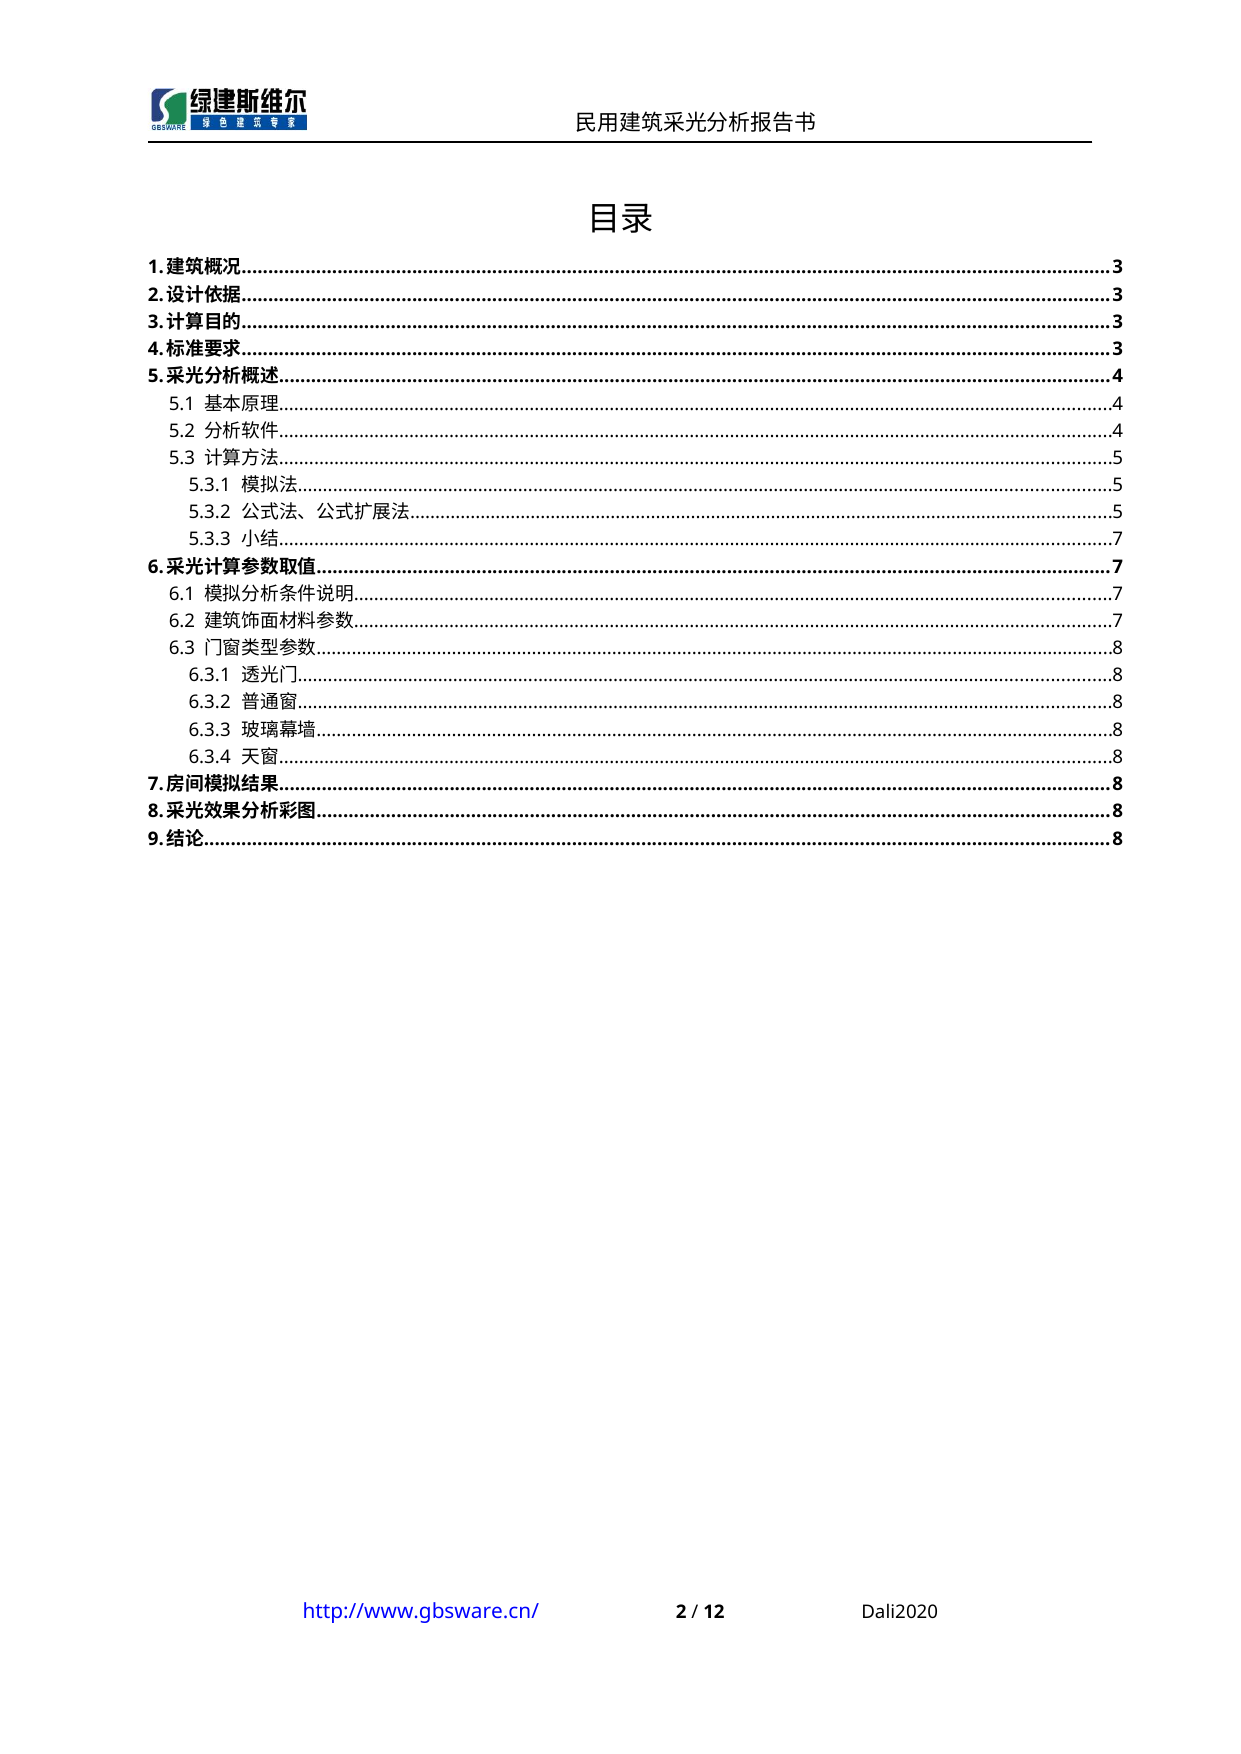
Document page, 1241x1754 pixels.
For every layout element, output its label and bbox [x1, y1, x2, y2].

picture [147, 88, 308, 131]
